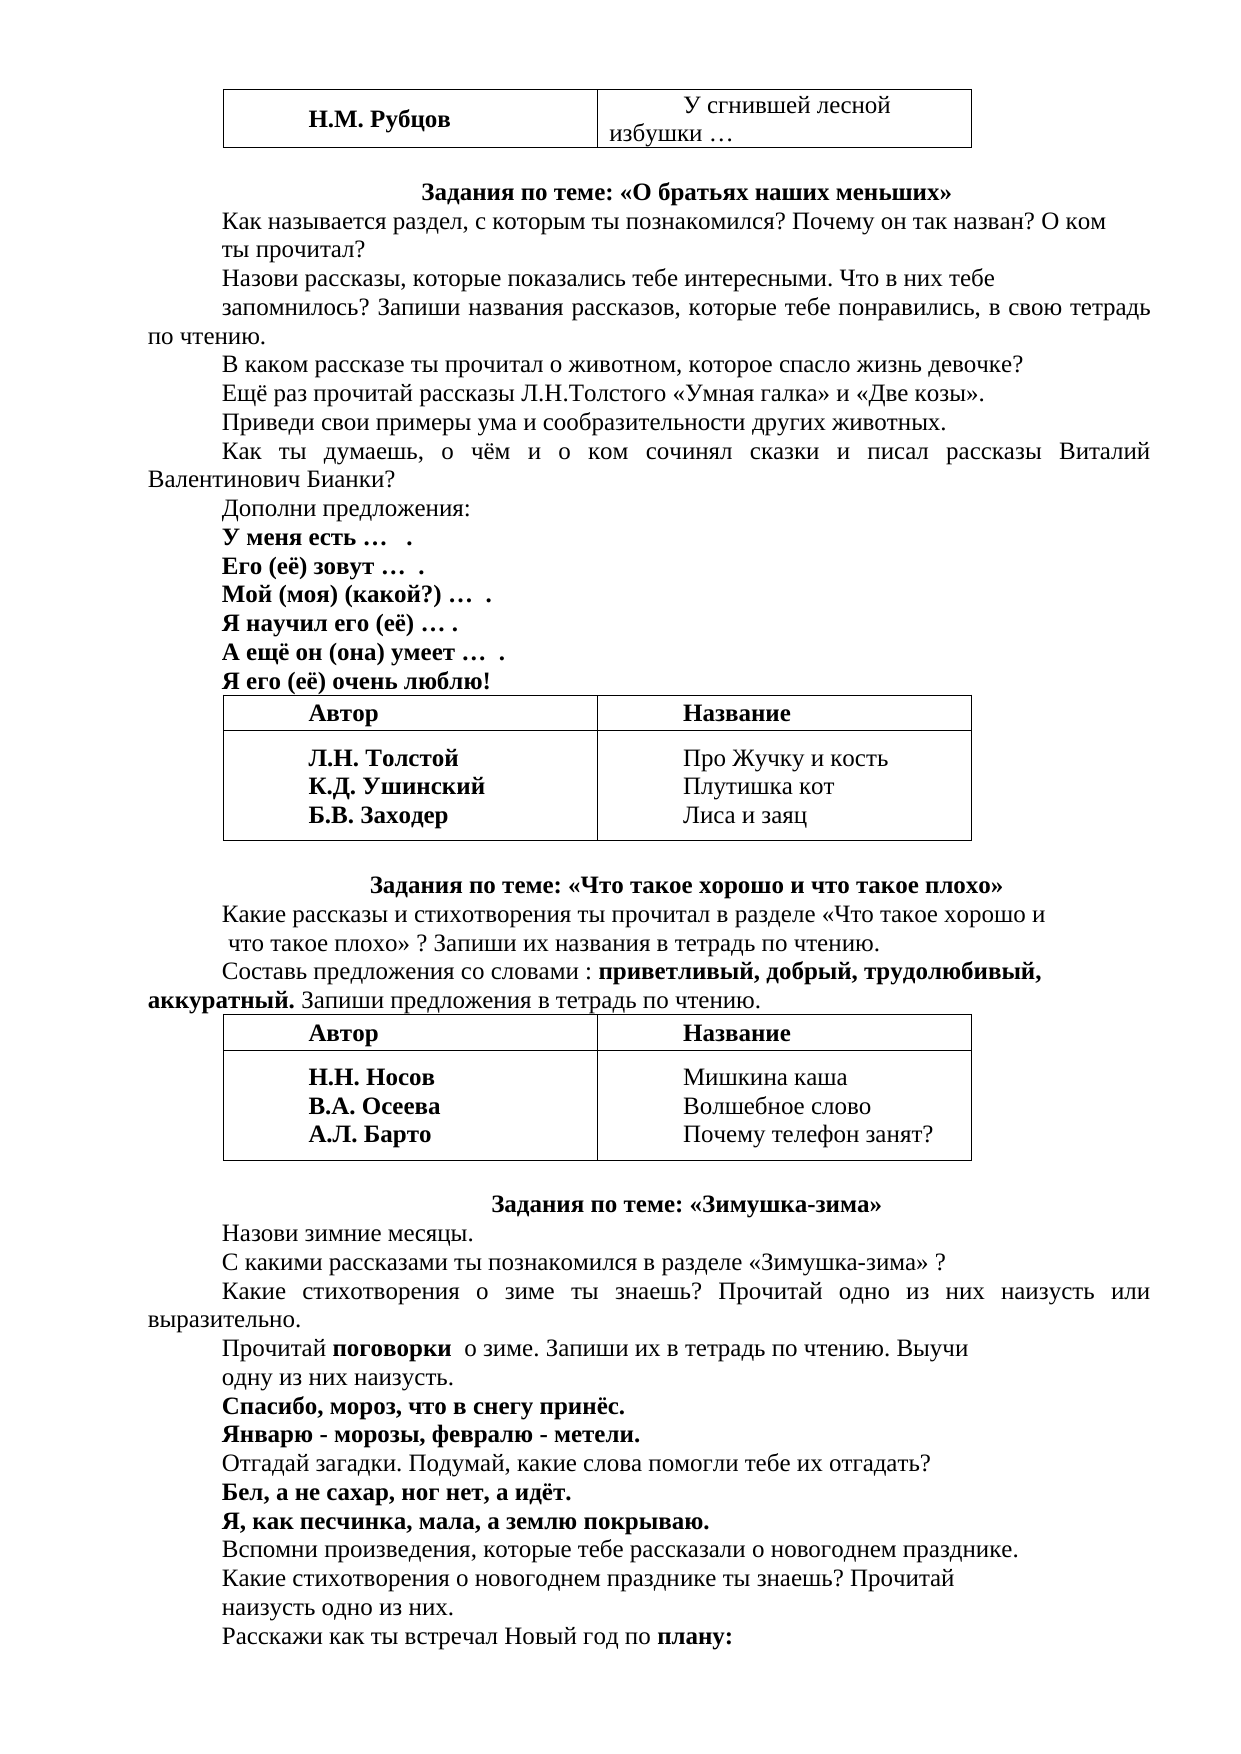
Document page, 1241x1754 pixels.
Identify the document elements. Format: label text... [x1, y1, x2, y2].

text Его (её) зовут … . [148, 551, 1152, 579]
text С какими рассказами ты познакомился в разделе «Зимушка-зима» ? [148, 1247, 1152, 1276]
text Вспомни произведения, которые тебе рассказали о новогоднем празднике. [148, 1534, 1152, 1563]
text Отгадай загадки. Подумай, какие слова помогли тебе их отгадать? [148, 1448, 1152, 1477]
text Задания по теме: «О братьях наших меньших» [148, 177, 1152, 206]
text Как называется раздел, с которым ты познакомился? Почему он так назван? О ком [148, 206, 1152, 234]
text Бел, а не сахар, ног нет, а идёт. [148, 1477, 1152, 1506]
text Задания по теме: «Что такое хорошо и что такое плохо» [148, 870, 1152, 899]
text Назови зимние месяцы. [148, 1218, 1152, 1247]
text Я, как песчинка, мала, а землю покрываю. [148, 1506, 1152, 1534]
text Мой (моя) (какой?) … . [148, 579, 1152, 608]
text Какие стихотворения о зиме ты знаешь? Прочитай одно из них наизусть или выразительно. [148, 1276, 1152, 1333]
text Составь предложения со словами : приветливый, добрый, трудолюбивый, аккуратный. Запиши предложения в тетрадь по чтению. [148, 956, 1152, 1014]
text одну из них наизусть. [148, 1362, 1152, 1391]
text Как ты думаешь, о чём и о ком сочинял сказки и писал рассказы Виталий Валентинович Бианки? [148, 436, 1152, 493]
table_header Автор [224, 1015, 597, 1050]
text Дополни предложения: [148, 493, 1152, 522]
text Расскажи как ты встречал Новый год по плану: [148, 1621, 1152, 1649]
text В каком рассказе ты прочитал о животном, которое спасло жизнь девочке? [148, 349, 1152, 378]
text Назови рассказы, которые показались тебе интересными. Что в них тебе [148, 263, 1152, 292]
table_cell Л.Н. Толстой К.Д. Ушинский Б.В. Заходер [224, 731, 597, 840]
text Я научил его (её) … . [148, 608, 1152, 637]
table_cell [224, 90, 597, 147]
text Прочитай поговорки о зиме. Запиши их в тетрадь по чтению. Выучи [148, 1333, 1152, 1362]
table_header Название [598, 696, 971, 730]
text Какие стихотворения о новогоднем празднике ты знаешь? Прочитай [148, 1563, 1152, 1592]
text А ещё он (она) умеет … . [148, 637, 1152, 666]
text Я его (её) очень люблю! [148, 666, 1152, 694]
text Задания по теме: «Зимушка-зима» [148, 1189, 1152, 1218]
text наизусть одно из них. [148, 1592, 1152, 1621]
text запомнилось? Запиши названия рассказов, которые тебе понравились, в свою тетрадь по чтению. [148, 292, 1152, 349]
text У меня есть … . [148, 522, 1152, 551]
text Какие рассказы и стихотворения ты прочитал в разделе «Что такое хорошо и [148, 899, 1152, 928]
text Январю - морозы, февралю - метели. [148, 1419, 1152, 1448]
text что такое плохо» ? Запиши их названия в тетрадь по чтению. [148, 928, 1152, 956]
table_header Автор [224, 696, 597, 730]
text Спасибо, мороз, что в снегу принёс. [148, 1391, 1152, 1419]
table_cell Мишкина каша Волшебное слово Почему телефон занят? [598, 1051, 971, 1160]
text Ещё раз прочитай рассказы Л.Н.Толстого «Умная галка» и «Две козы». [148, 378, 1152, 407]
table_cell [598, 90, 971, 147]
text Приведи свои примеры ума и сообразительности других животных. [148, 407, 1152, 436]
text ты прочитал? [148, 234, 1152, 263]
table_cell Н.Н. Носов В.А. Осеева А.Л. Барто [224, 1051, 597, 1160]
table_header Название [598, 1015, 971, 1050]
table_cell Про Жучку и кость Плутишка кот Лиса и заяц [598, 731, 971, 840]
